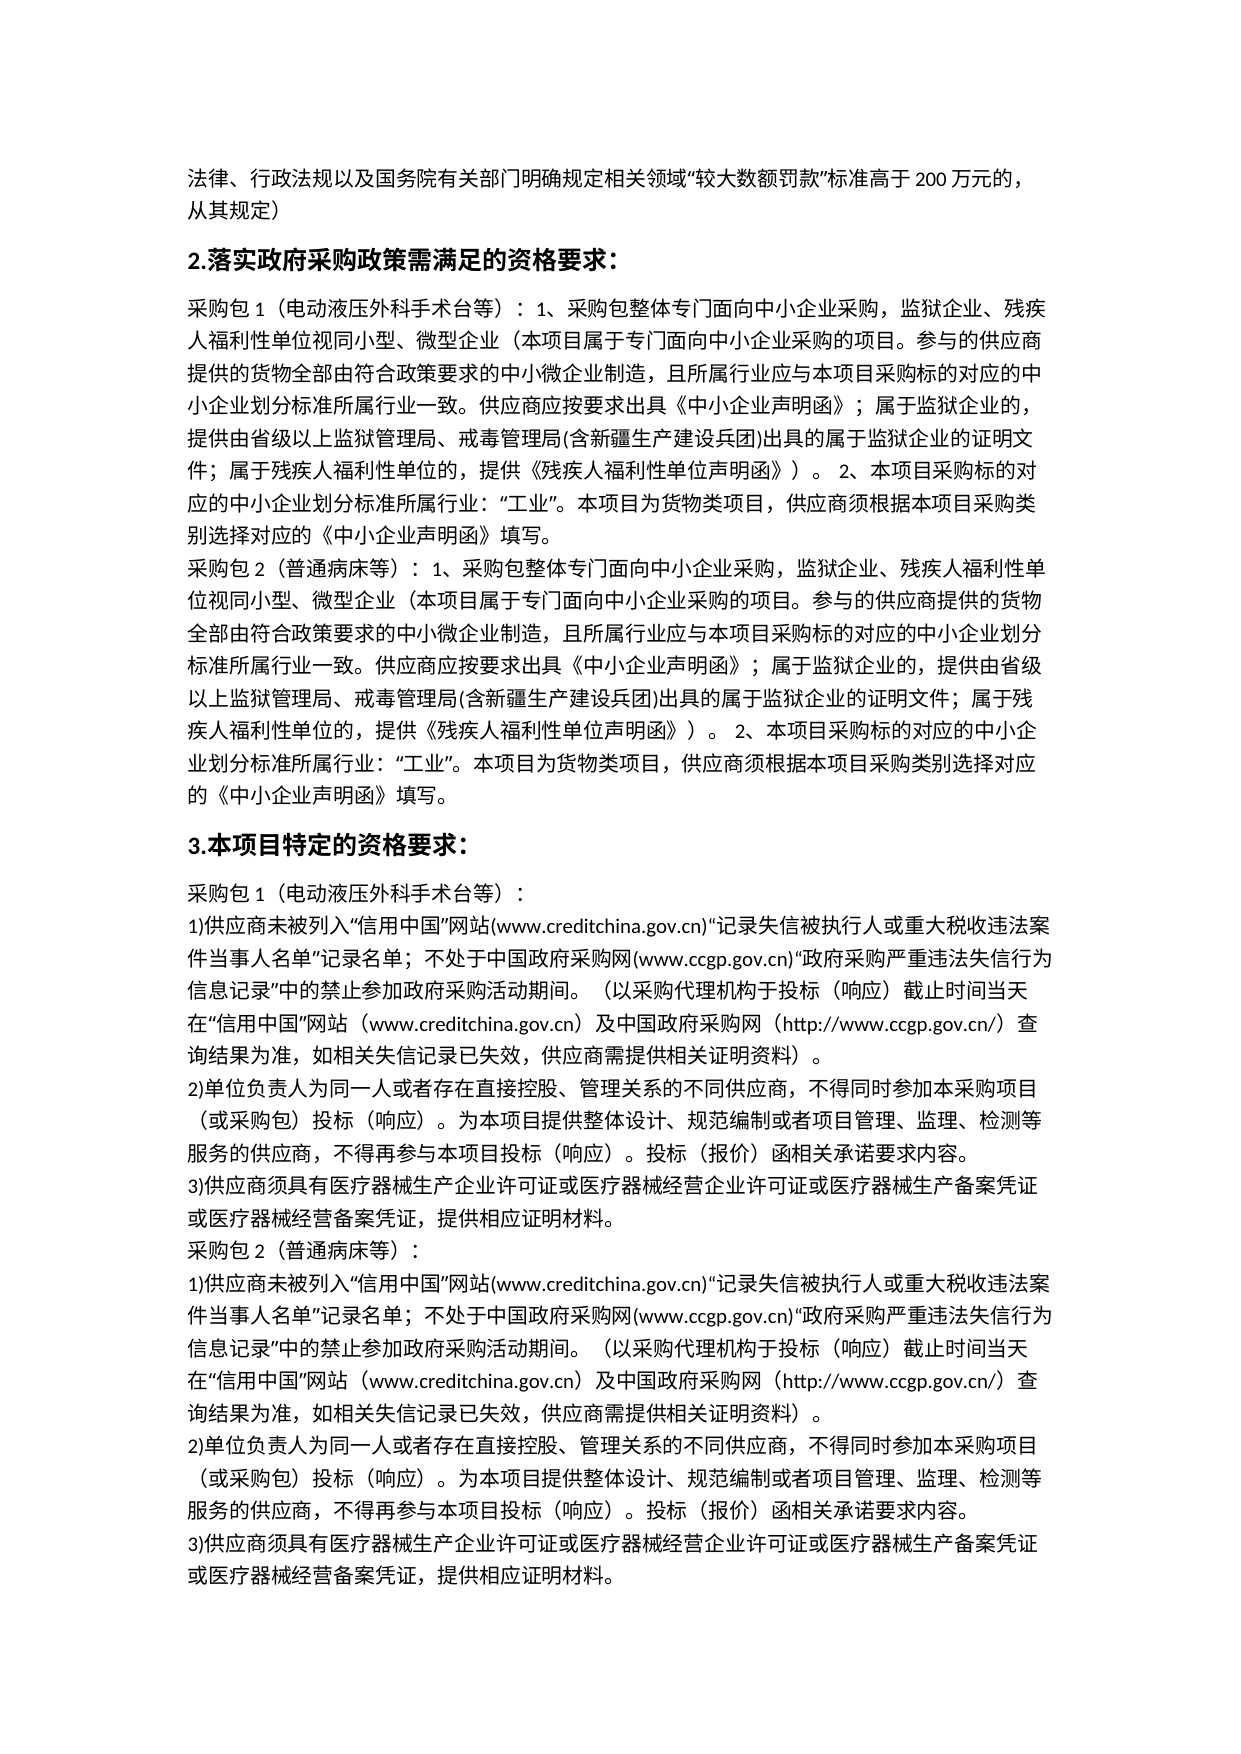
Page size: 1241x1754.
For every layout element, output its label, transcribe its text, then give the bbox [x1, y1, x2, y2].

text 1)供应商未被列入“信用中国”网站(www.creditchina.gov.cn)“记录失信被执行人或重大税收违法案件当事人名单”记录名单；不处于中国政府采购网(www.ccgp.gov.cn)“政府采购严重违法失信行为信息记录”中的禁止参加政府采购活动期间。（以采购代理机构于投标（响应）截止时间当天在“信用中国”网站（www.creditchina.gov.cn）及中国政府采购网（http://www.ccgp.gov.cn/）查询结果为准，如相关失信记录已失效，供应商需提供相关证明资料）。 [187, 1267, 1053, 1429]
text 采购包2（普通病床等）： [187, 1234, 1053, 1267]
text 3)供应商须具有医疗器械生产企业许可证或医疗器械经营企业许可证或医疗器械生产备案凭证或医疗器械经营备案凭证，提供相应证明材料。 [187, 1527, 1053, 1592]
text 采购包1（电动液压外科手术台等）：1、采购包整体专门面向中小企业采购，监狱企业、残疾人福利性单位视同小型、微型企业（本项目属于专门面向中小企业采购的项目。参与的供应商提供的货物全部由符合政策要求的中小微企业制造，且所属行业应与本项目采购标的对应的中小企业划分标准所属行业一致。供应商应按要求出具《中小企业声明函》；属于监狱企业的，提供由省级以上监狱管理局、戒毒管理局(含新疆生产建设兵团)出具的属于监狱企业的证明文件；属于残疾人福利性单位的，提供《残疾人福利性单位声明函》）。 2、本项目采购标的对应的中小企业划分标准所属行业：“工业”。本项目为货物类项目，供应商须根据本项目采购类别选择对应的《中小企业声明函》填写。 [187, 292, 1053, 552]
text 2)单位负责人为同一人或者存在直接控股、管理关系的不同供应商，不得同时参加本采购项目（或采购包）投标（响应）。为本项目提供整体设计、规范编制或者项目管理、监理、检测等服务的供应商，不得再参与本项目投标（响应）。投标（报价）函相关承诺要求内容。 [187, 1429, 1053, 1527]
text 1)供应商未被列入“信用中国”网站(www.creditchina.gov.cn)“记录失信被执行人或重大税收违法案件当事人名单”记录名单；不处于中国政府采购网(www.ccgp.gov.cn)“政府采购严重违法失信行为信息记录”中的禁止参加政府采购活动期间。（以采购代理机构于投标（响应）截止时间当天在“信用中国”网站（www.creditchina.gov.cn）及中国政府采购网（http://www.ccgp.gov.cn/）查询结果为准，如相关失信记录已失效，供应商需提供相关证明资料）。 [187, 909, 1053, 1072]
text 采购包1（电动液压外科手术台等）： [187, 877, 1053, 909]
text 采购包2（普通病床等）：1、采购包整体专门面向中小企业采购，监狱企业、残疾人福利性单位视同小型、微型企业（本项目属于专门面向中小企业采购的项目。参与的供应商提供的货物全部由符合政策要求的中小微企业制造，且所属行业应与本项目采购标的对应的中小企业划分标准所属行业一致。供应商应按要求出具《中小企业声明函》；属于监狱企业的，提供由省级以上监狱管理局、戒毒管理局(含新疆生产建设兵团)出具的属于监狱企业的证明文件；属于残疾人福利性单位的，提供《残疾人福利性单位声明函》）。 2、本项目采购标的对应的中小企业划分标准所属行业：“工业”。本项目为货物类项目，供应商须根据本项目采购类别选择对应的《中小企业声明函》填写。 [187, 552, 1053, 812]
text 2.落实政府采购政策需满足的资格要求： [187, 227, 1053, 292]
text 3)供应商须具有医疗器械生产企业许可证或医疗器械经营企业许可证或医疗器械生产备案凭证或医疗器械经营备案凭证，提供相应证明材料。 [187, 1169, 1053, 1234]
text 2)单位负责人为同一人或者存在直接控股、管理关系的不同供应商，不得同时参加本采购项目（或采购包）投标（响应）。为本项目提供整体设计、规范编制或者项目管理、监理、检测等服务的供应商，不得再参与本项目投标（响应）。投标（报价）函相关承诺要求内容。 [187, 1072, 1053, 1169]
text 3.本项目特定的资格要求： [187, 812, 1053, 877]
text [187, 162, 1053, 227]
